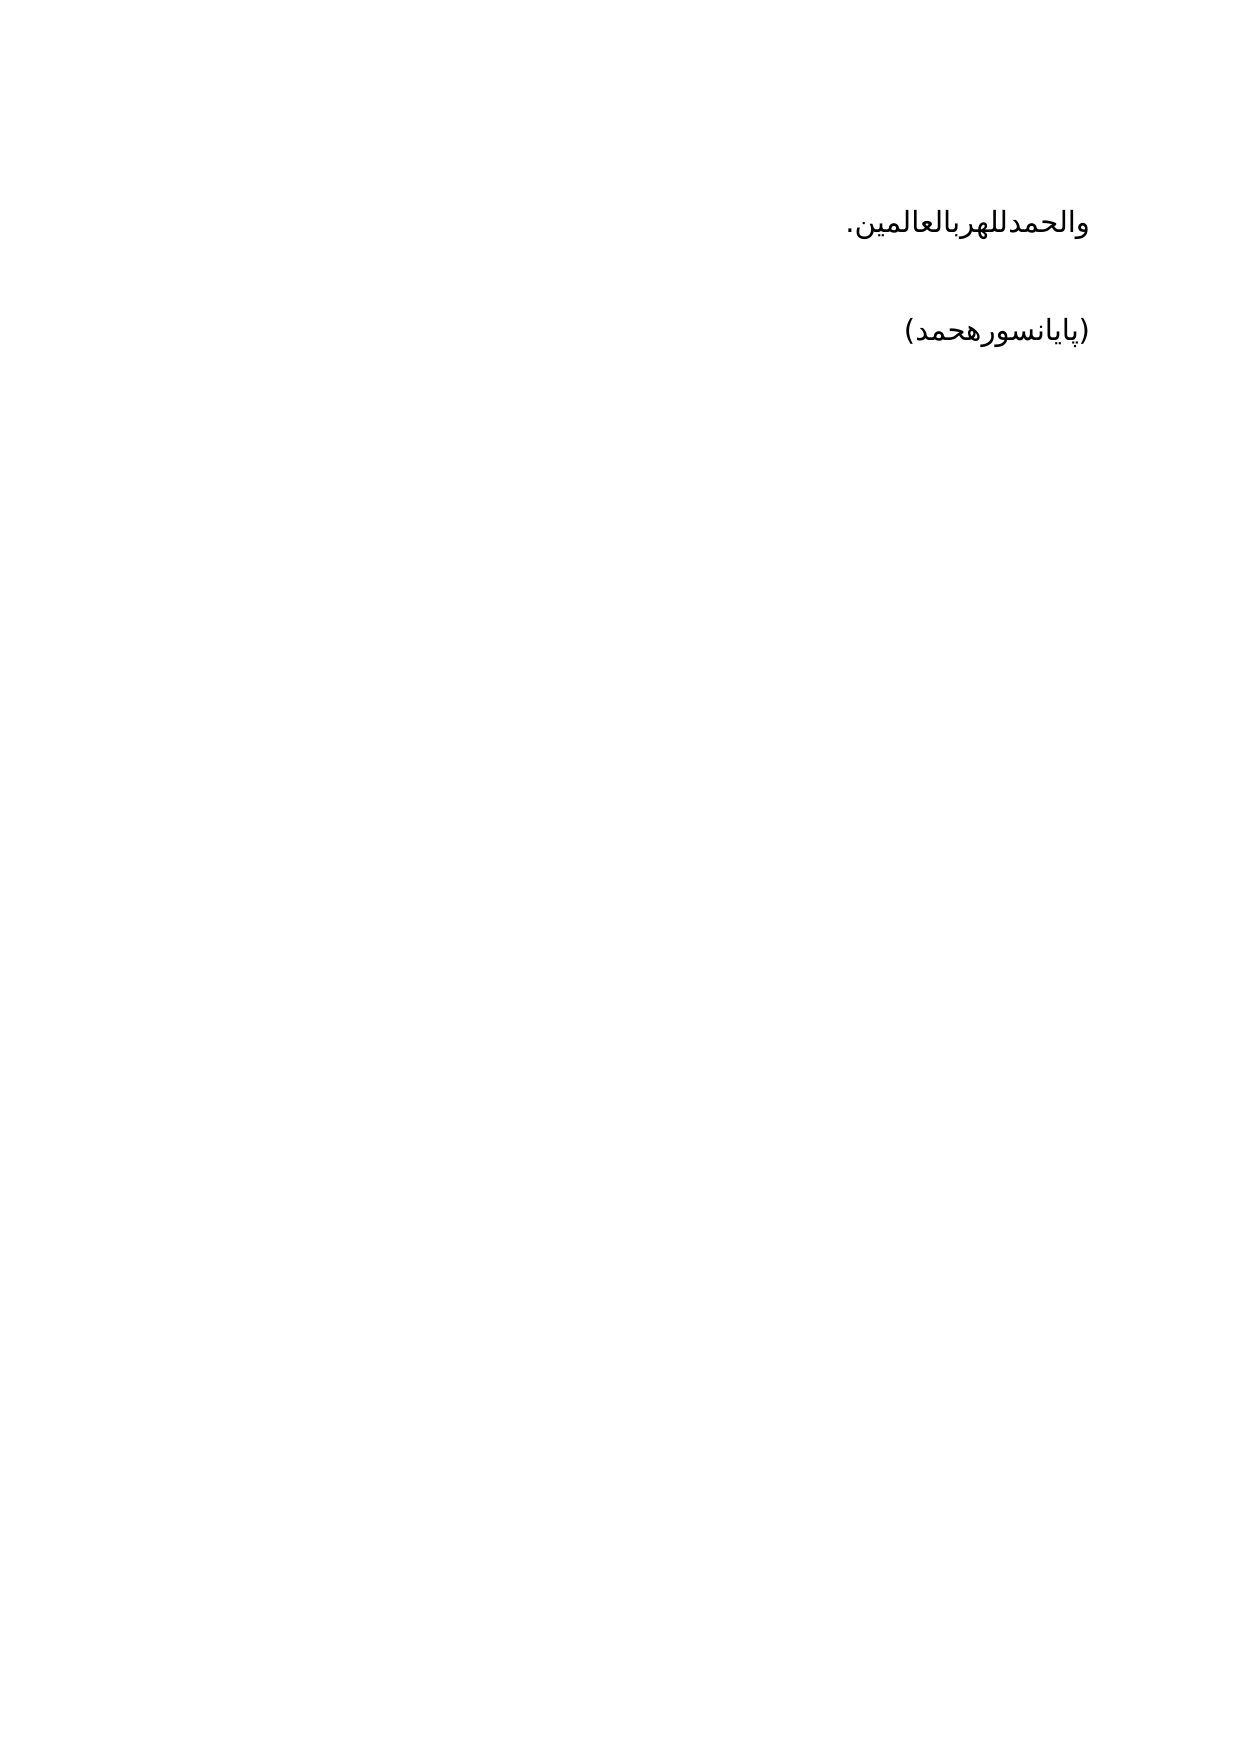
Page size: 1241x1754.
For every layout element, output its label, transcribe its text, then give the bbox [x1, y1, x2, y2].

text والحمدللهربالعالمين. [148, 205, 1090, 239]
text (پايانسورهحمد) [148, 313, 1090, 347]
